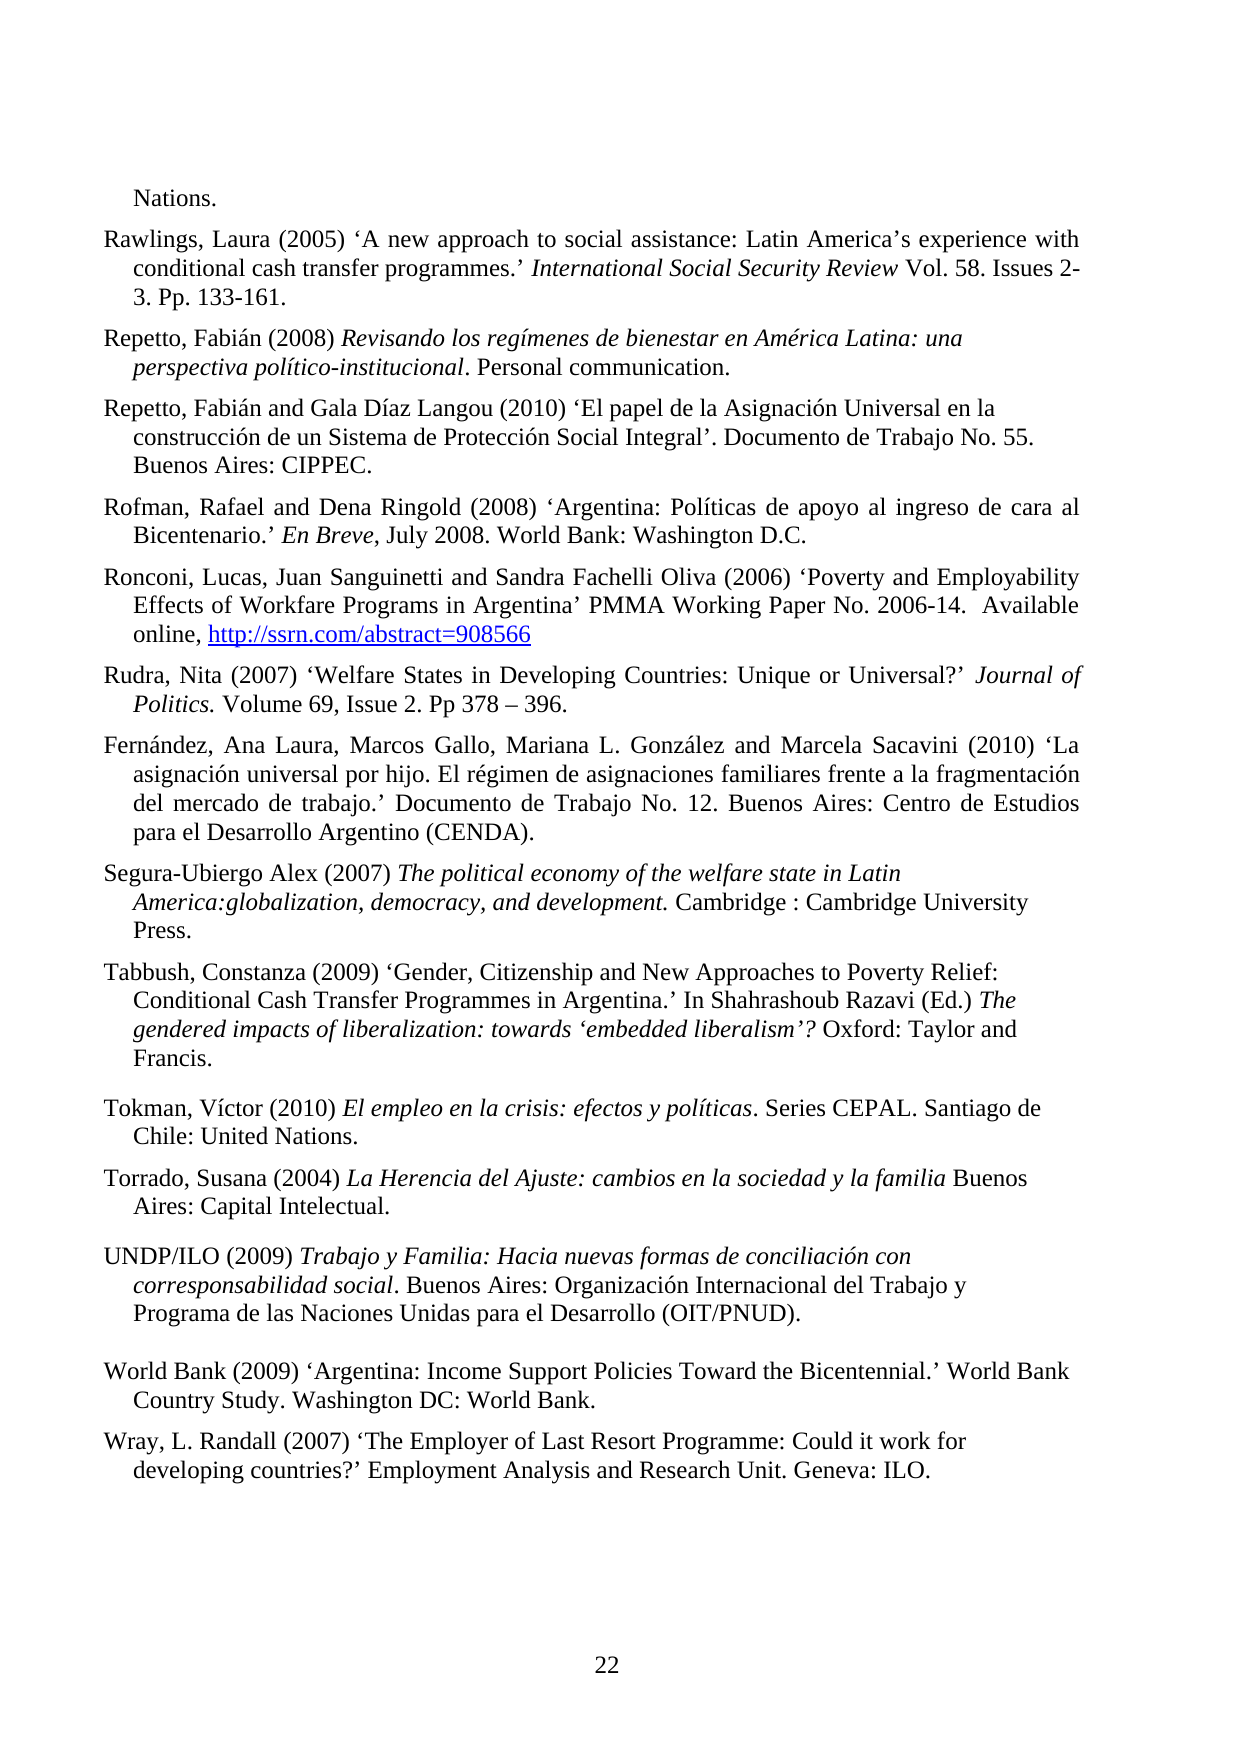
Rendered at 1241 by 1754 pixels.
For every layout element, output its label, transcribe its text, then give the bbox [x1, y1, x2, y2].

text Tabbush, Constanza (2009) ‘Gender, Citizenship and New Approaches to Poverty Relief: Conditional Cash Transfer Programmes in Argentina.’ In Shahrashoub Razavi (Ed.) The gendered impacts of liberalization: towards ‘embedded liberalism’? Oxford: Taylor and Francis. [103, 957, 1081, 1072]
text Wray, L. Randall (2007) ‘The Employer of Last Resort Programme: Could it work for developing countries?’ Employment Analysis and Research Unit. Geneva: ILO. [103, 1426, 1081, 1483]
text Rudra, Nita (2007) ‘Welfare States in Developing Countries: Unique or Universal?’ Journal of Politics. Volume 69, Issue 2. Pp 378 – 396. [103, 661, 1081, 718]
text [103, 183, 1081, 212]
text Torrado, Susana (2004) La Herencia del Ajuste: cambios en la sociedad y la familia Buenos Aires: Capital Intelectual. [103, 1163, 1081, 1220]
text Repetto, Fabián (2008) Revisando los regímenes de bienestar en América Latina: una perspectiva político-institucional. Personal communication. [103, 323, 1081, 381]
text Tokman, Víctor (2010) El empleo en la crisis: efectos y políticas. Series CEPAL. Santiago de Chile: United Nations. [103, 1093, 1081, 1150]
text Programa de las Naciones Unidas para el Desarrollo (OIT/PNUD). [133, 1298, 1081, 1327]
text Rawlings, Laura (2005) ‘A new approach to social assistance: Latin America’s experience with conditional cash transfer programmes.’ International Social Security Review Vol. 58. Issues 2-3. Pp. 133-161. [103, 224, 1081, 311]
text World Bank (2009) ‘Argentina: Income Support Policies Toward the Bicentennial.’ World Bank Country Study. Washington DC: World Bank. [103, 1356, 1081, 1413]
text Repetto, Fabián and Gala Díaz Langou (2010) ‘El papel de la Asignación Universal en la construcción de un Sistema de Protección Social Integral’. Documento de Trabajo No. 55. Buenos Aires: CIPPEC. [103, 393, 1081, 479]
text Fernández, Ana Laura, Marcos Gallo, Mariana L. González and Marcela Sacavini (2010) ‘La asignación universal por hijo. El régimen de asignaciones familiares frente a la fragmentación del mercado de trabajo.’ Documento de Trabajo No. 12. Buenos Aires: Centro de Estudios para el Desarrollo Argentino (CENDA). [103, 731, 1081, 846]
text Ronconi, Lucas, Juan Sanguinetti and Sandra Fachelli Oliva (2006) ‘Poverty and Employability Effects of Workfare Programs in Argentina’ PMMA Working Paper No. 2006-14. Available online, http://ssrn.com/abstract=908566 [103, 562, 1081, 648]
text Rofman, Rafael and Dena Ringold (2008) ‘Argentina: Políticas de apoyo al ingreso de cara al Bicentenario.’ En Breve, July 2008. World Bank: Washington D.C. [103, 492, 1081, 549]
text Segura-Ubiergo Alex (2007) The political economy of the welfare state in Latin America:globalization, democracy, and development. Cambridge : Cambridge University Press. [103, 858, 1081, 944]
text UNDP/ILO (2009) Trabajo y Familia: Hacia nuevas formas de conciliación con corresponsabilidad social. Buenos Aires: Organización Internacional del Trabajo y [103, 1241, 1081, 1298]
